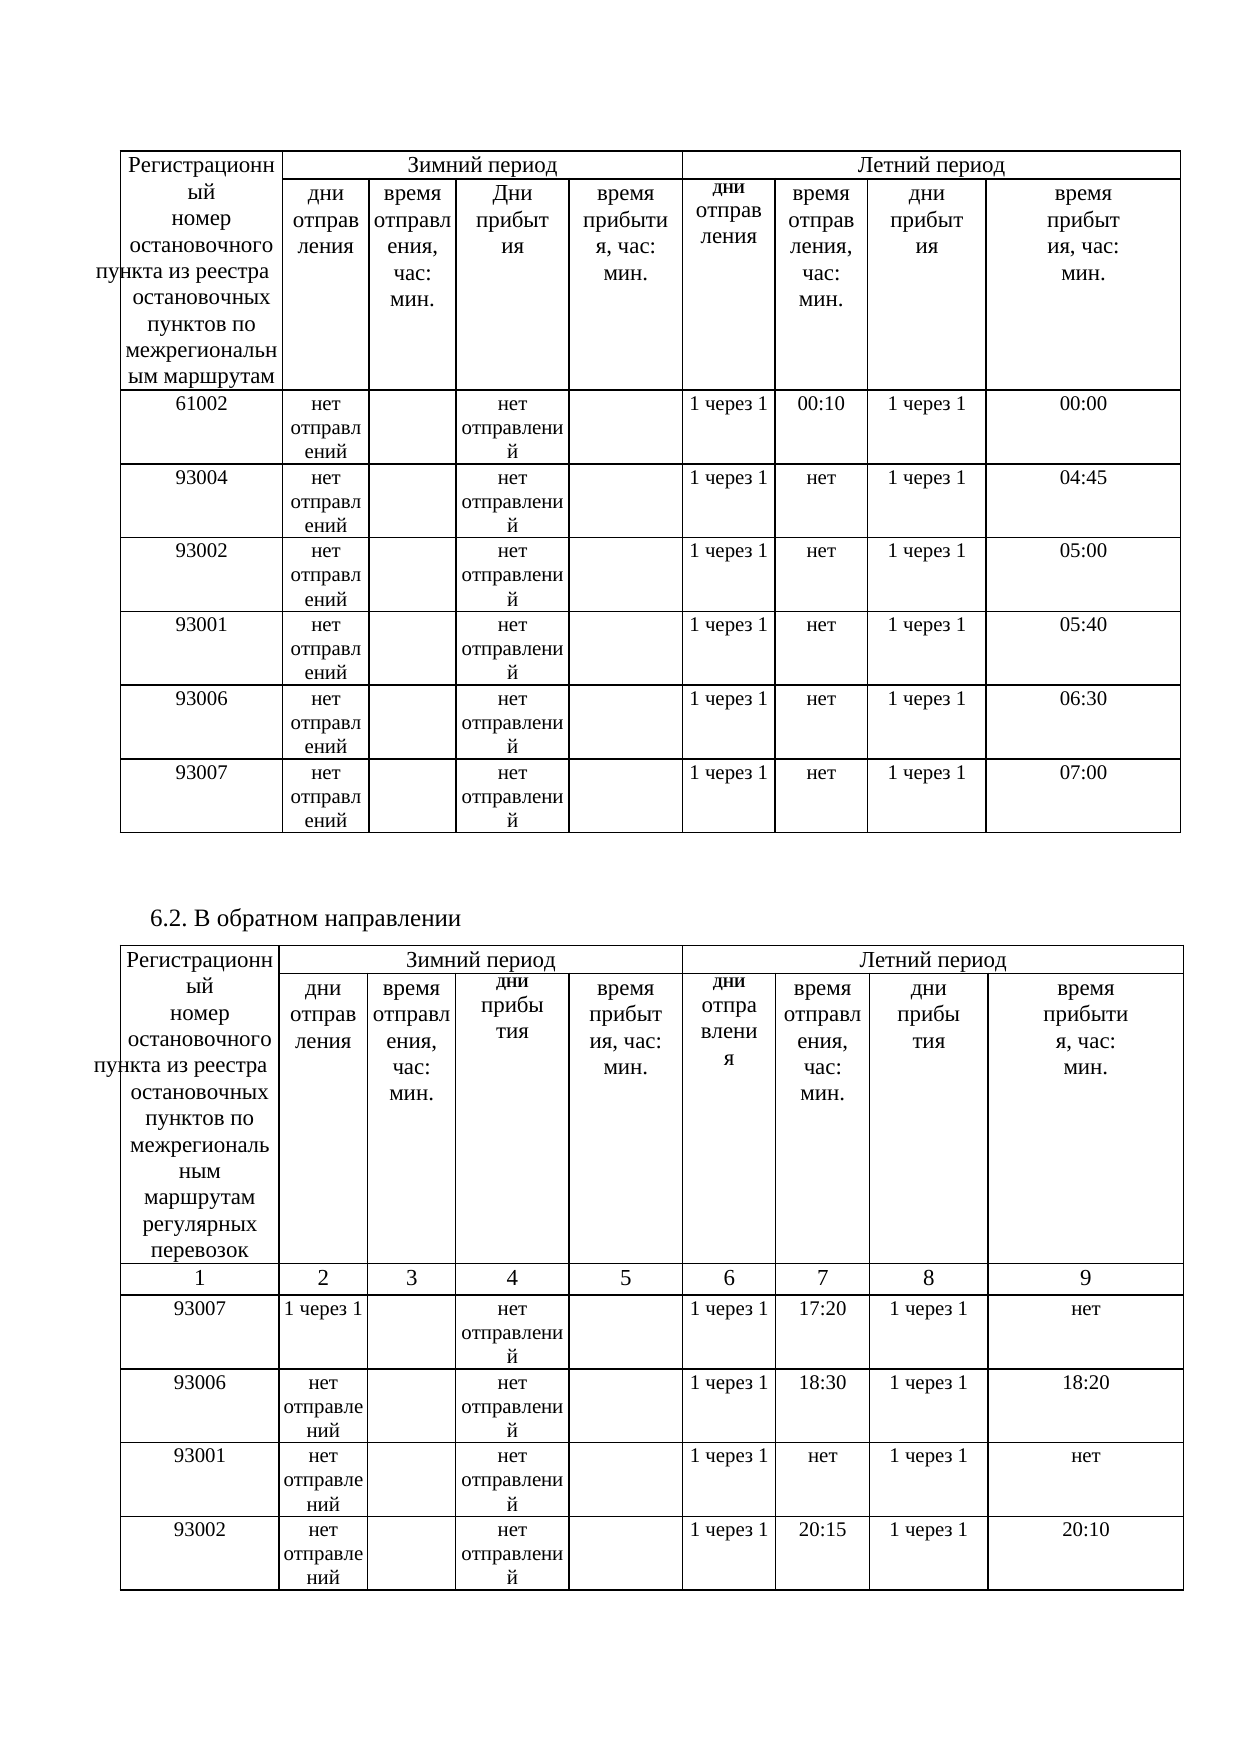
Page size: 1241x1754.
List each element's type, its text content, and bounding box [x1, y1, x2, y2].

table_header Зимний период [283, 152, 682, 178]
table_cell нет [989, 1443, 1183, 1516]
table_cell [370, 465, 455, 537]
table_cell 1 через 1 [683, 538, 774, 611]
table_cell 1 через 1 [683, 1370, 775, 1442]
table_cell 1 через 1 [868, 538, 985, 611]
table_cell дни прибыт ия [868, 180, 985, 389]
table_cell Дни прибыт ия [457, 180, 568, 389]
table_cell 20:15 [776, 1517, 869, 1589]
table_header Регистрационный номер остановочного пункта из реестра остановочных пунктов по межрегиональным маршрутам регулярных перевозок [121, 946, 278, 1262]
table_cell 93002 [121, 538, 282, 611]
table_header Зимний период [280, 946, 682, 972]
table_cell [570, 391, 682, 463]
table_cell время отправл ения, час: мин. [776, 974, 869, 1262]
table_cell 00:10 [776, 391, 867, 463]
table_cell время отправл ения, час: мин. [368, 974, 455, 1262]
table_cell нет отправлений [457, 391, 568, 463]
table_cell 1 через 1 [683, 1517, 775, 1589]
table_cell 8 [870, 1264, 987, 1294]
table_cell 5 [570, 1264, 682, 1294]
table_cell [368, 1517, 455, 1589]
table_cell 17:20 [776, 1296, 869, 1368]
table_cell [570, 1443, 682, 1516]
table_cell 18:30 [776, 1370, 869, 1442]
table_cell нет отправлений [457, 760, 568, 832]
table_cell ДНИ отправ ления [683, 180, 774, 389]
table_cell 1 через 1 [868, 686, 985, 758]
table_cell [570, 760, 682, 832]
table_cell 1 через 1 [683, 686, 774, 758]
table_cell 7 [776, 1264, 869, 1294]
table_cell нет отправлений [283, 465, 368, 537]
table_cell 1 через 1 [683, 1443, 775, 1516]
table_cell [368, 1370, 455, 1442]
table_cell нет [776, 760, 867, 832]
table_cell 20:10 [989, 1517, 1183, 1589]
table_cell нет отправлений [456, 1517, 568, 1589]
table_cell 00:00 [987, 391, 1180, 463]
table_cell 3 [368, 1264, 455, 1294]
table_cell 06:30 [987, 686, 1180, 758]
table_cell 93004 [121, 465, 282, 537]
table_cell 93007 [121, 760, 282, 832]
table_cell дни прибы тия [870, 974, 987, 1262]
table_cell [370, 760, 455, 832]
table_cell [570, 686, 682, 758]
table_cell нет отправлений [456, 1296, 568, 1368]
table_cell 1 через 1 [868, 612, 985, 684]
table_cell [570, 1370, 682, 1442]
table_cell нет отправлений [280, 1443, 367, 1516]
table_cell 93006 [121, 686, 282, 758]
table_cell нет отправлений [283, 760, 368, 832]
table_cell время прибыт ия, час: мин. [987, 180, 1180, 389]
table_cell дни отправ ления [283, 180, 368, 389]
text 6.2. В обратном направлении [150, 903, 1090, 932]
table_cell нет отправлений [283, 391, 368, 463]
table_cell 61002 [121, 391, 282, 463]
table_cell 1 через 1 [868, 760, 985, 832]
table_cell 93001 [121, 1443, 278, 1516]
table_cell нет отправлений [457, 686, 568, 758]
table_cell 1 через 1 [280, 1296, 367, 1368]
table_cell [570, 612, 682, 684]
table_cell нет отправлений [457, 465, 568, 537]
table_cell 4 [456, 1264, 568, 1294]
table_cell 1 через 1 [683, 1296, 775, 1368]
table_cell [570, 1296, 682, 1368]
table_cell нет отправлений [283, 538, 368, 611]
table_cell 93007 [121, 1296, 278, 1368]
table_cell 1 через 1 [870, 1296, 987, 1368]
table_cell ДНИ прибы тия [456, 974, 568, 1262]
table_cell [370, 686, 455, 758]
table_cell 1 через 1 [868, 465, 985, 537]
table_cell 93002 [121, 1517, 278, 1589]
table_header Летний период [683, 152, 1180, 178]
table_cell ДНИ отпра влени я [683, 974, 775, 1262]
table_cell нет отправлений [456, 1370, 568, 1442]
table_cell [368, 1296, 455, 1368]
table_cell нет отправлений [457, 538, 568, 611]
table_cell нет отправлений [283, 612, 368, 684]
table_cell нет [776, 612, 867, 684]
table_cell 1 через 1 [870, 1370, 987, 1442]
table_cell [370, 538, 455, 611]
table_cell 1 [121, 1264, 278, 1294]
table_cell время прибыти я, час: мин. [570, 180, 682, 389]
table_cell нет [776, 538, 867, 611]
table_cell нет отправлений [280, 1517, 367, 1589]
table_cell время прибыти я, час: мин. [989, 974, 1183, 1262]
table_cell 9 [989, 1264, 1183, 1294]
table_cell время отправл ения, час: мин. [370, 180, 455, 389]
table_cell нет [776, 686, 867, 758]
table_cell 07:00 [987, 760, 1180, 832]
table_cell 18:20 [989, 1370, 1183, 1442]
table_cell 04:45 [987, 465, 1180, 537]
table_cell нет [776, 1443, 869, 1516]
table_cell 93006 [121, 1370, 278, 1442]
table_cell нет отправлений [457, 612, 568, 684]
table_cell [570, 1517, 682, 1589]
table_cell 1 через 1 [683, 465, 774, 537]
table_header Летний период [683, 946, 1183, 972]
table_cell нет отправлений [456, 1443, 568, 1516]
table_header Регистрационный номер остановочного пункта из реестра остановочных пунктов по межрегиональным маршрутам регулярных перевозок [121, 152, 282, 389]
table_cell [570, 465, 682, 537]
table_cell 1 через 1 [683, 760, 774, 832]
table_cell [570, 538, 682, 611]
table_cell время отправ ления, час: мин. [776, 180, 867, 389]
table_cell нет [776, 465, 867, 537]
table_cell дни отправ ления [280, 974, 367, 1262]
table_cell 2 [280, 1264, 367, 1294]
table_cell [370, 612, 455, 684]
table_cell 6 [683, 1264, 775, 1294]
table_cell нет [989, 1296, 1183, 1368]
table_cell 1 через 1 [683, 391, 774, 463]
table_cell [368, 1443, 455, 1516]
table_cell 05:40 [987, 612, 1180, 684]
table_cell 05:00 [987, 538, 1180, 611]
table_cell время прибыт ия, час: мин. [570, 974, 682, 1262]
table_cell нет отправлений [280, 1370, 367, 1442]
table_cell 1 через 1 [868, 391, 985, 463]
table_cell 93001 [121, 612, 282, 684]
table_cell 1 через 1 [870, 1517, 987, 1589]
table_cell 1 через 1 [683, 612, 774, 684]
table_cell [370, 391, 455, 463]
table_cell нет отправлений [283, 686, 368, 758]
table_cell 1 через 1 [870, 1443, 987, 1516]
